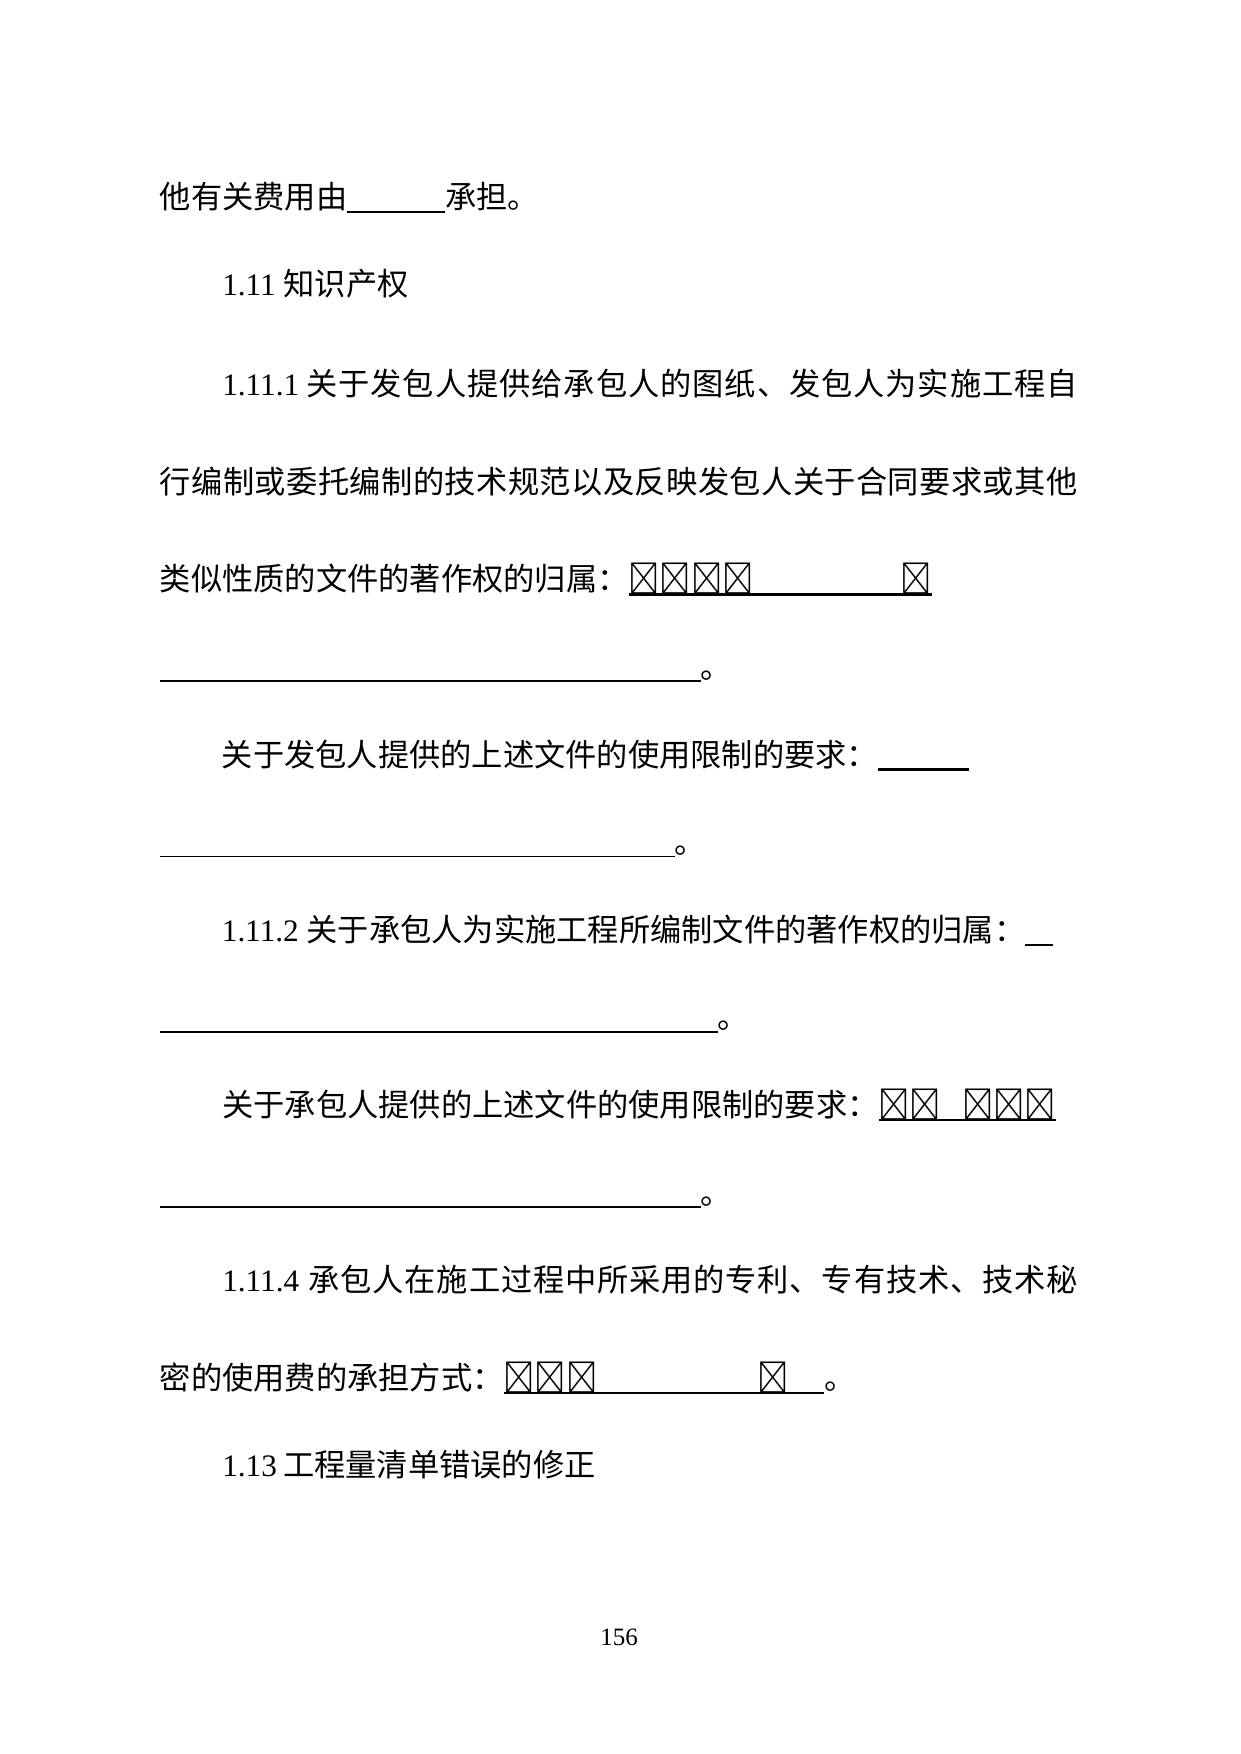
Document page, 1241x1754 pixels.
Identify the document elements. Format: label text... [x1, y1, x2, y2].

text    。 [159, 983, 1078, 1048]
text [159, 162, 1078, 227]
text  。 [159, 807, 1078, 872]
text 关于承包人提供的上述文件的使用限制的要求：  [159, 1070, 1078, 1135]
text     。 [159, 1158, 1078, 1223]
text     。 [159, 632, 1078, 697]
text 1.11.1关于发包人提供给承包人的图纸、发包人为实施工程自行编制或委托编制的技术规范以及反映发包人关于合同要求或其他类似性质的文件的著作权的归属：  [159, 350, 1078, 610]
text 关于发包人提供的上述文件的使用限制的要求： [222, 720, 1078, 785]
text 1.13工程量清单错误的修正 [159, 1431, 1078, 1496]
text 1.11.2 关于承包人为实施工程所编制文件的著作权的归属： [222, 895, 1078, 960]
text 1.11 知识产权 [159, 249, 1078, 314]
text 1.11.4 承包人在施工过程中所采用的专利、专有技术、技术秘密的使用费的承担方式：  。 [159, 1246, 1078, 1408]
